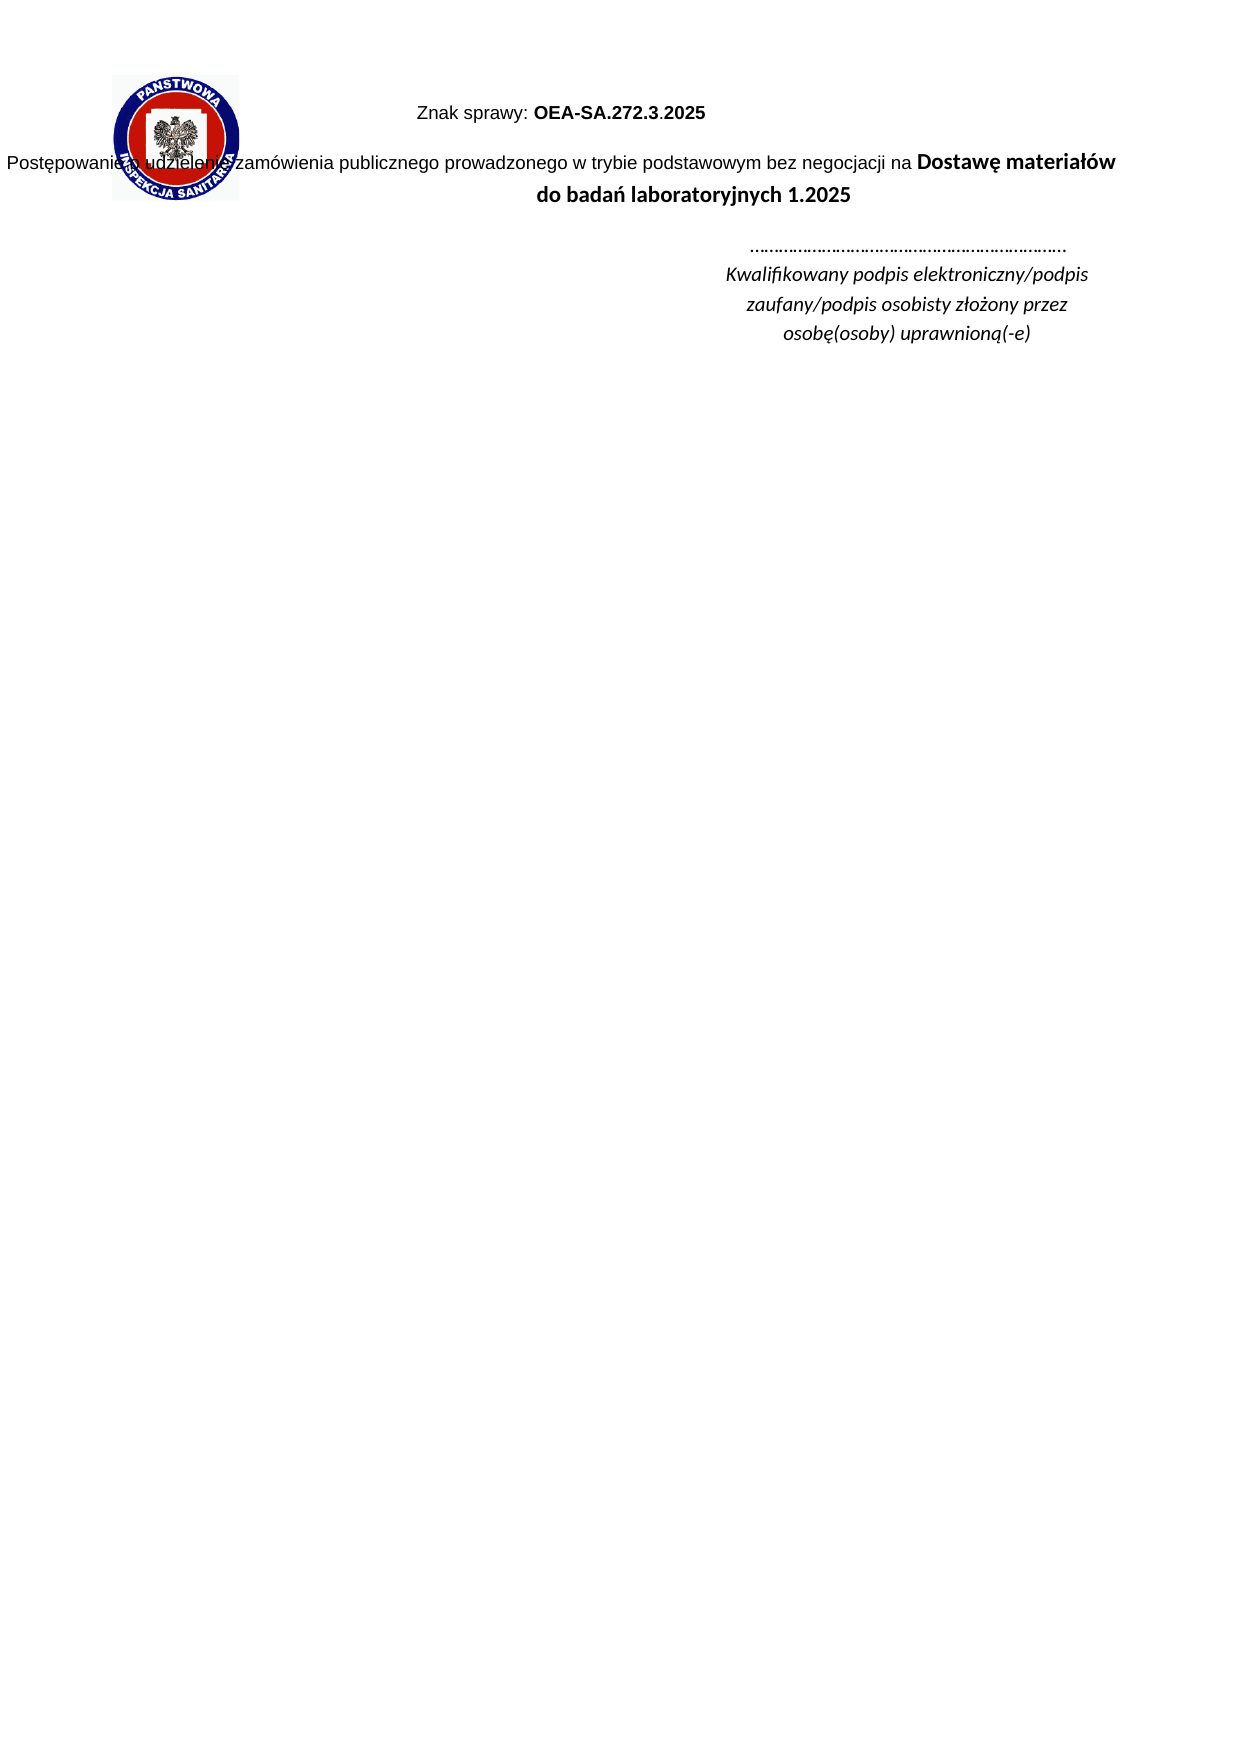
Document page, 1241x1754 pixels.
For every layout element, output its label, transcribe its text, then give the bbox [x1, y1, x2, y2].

text ………………………………………………………… Kwalifikowany podpis elektroniczny/podpis zaufany/podpis osobisty złożony przez osobę(osoby) uprawnioną(-e) [688, 232, 1128, 345]
picture [112, 75, 240, 201]
